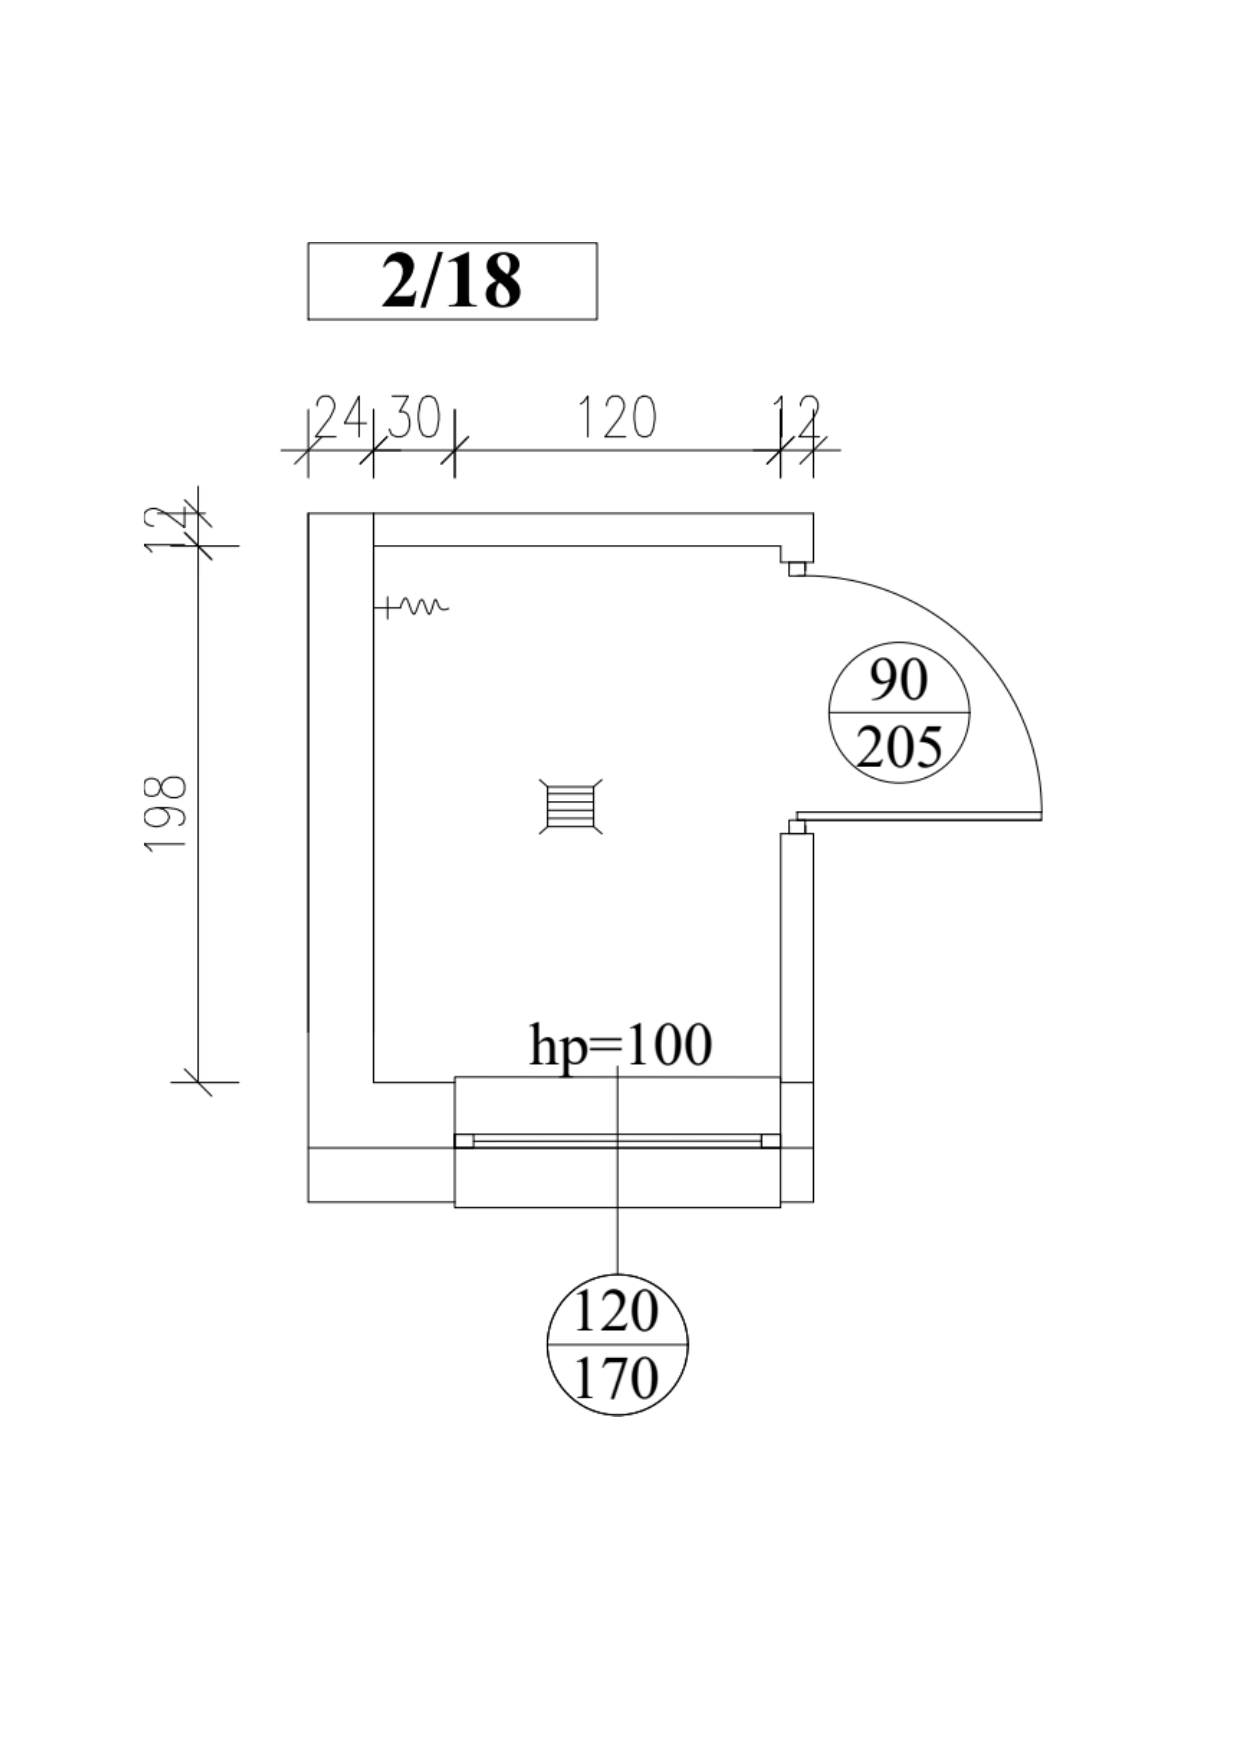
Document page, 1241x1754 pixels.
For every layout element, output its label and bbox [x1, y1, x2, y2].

picture [143, 242, 1043, 1417]
